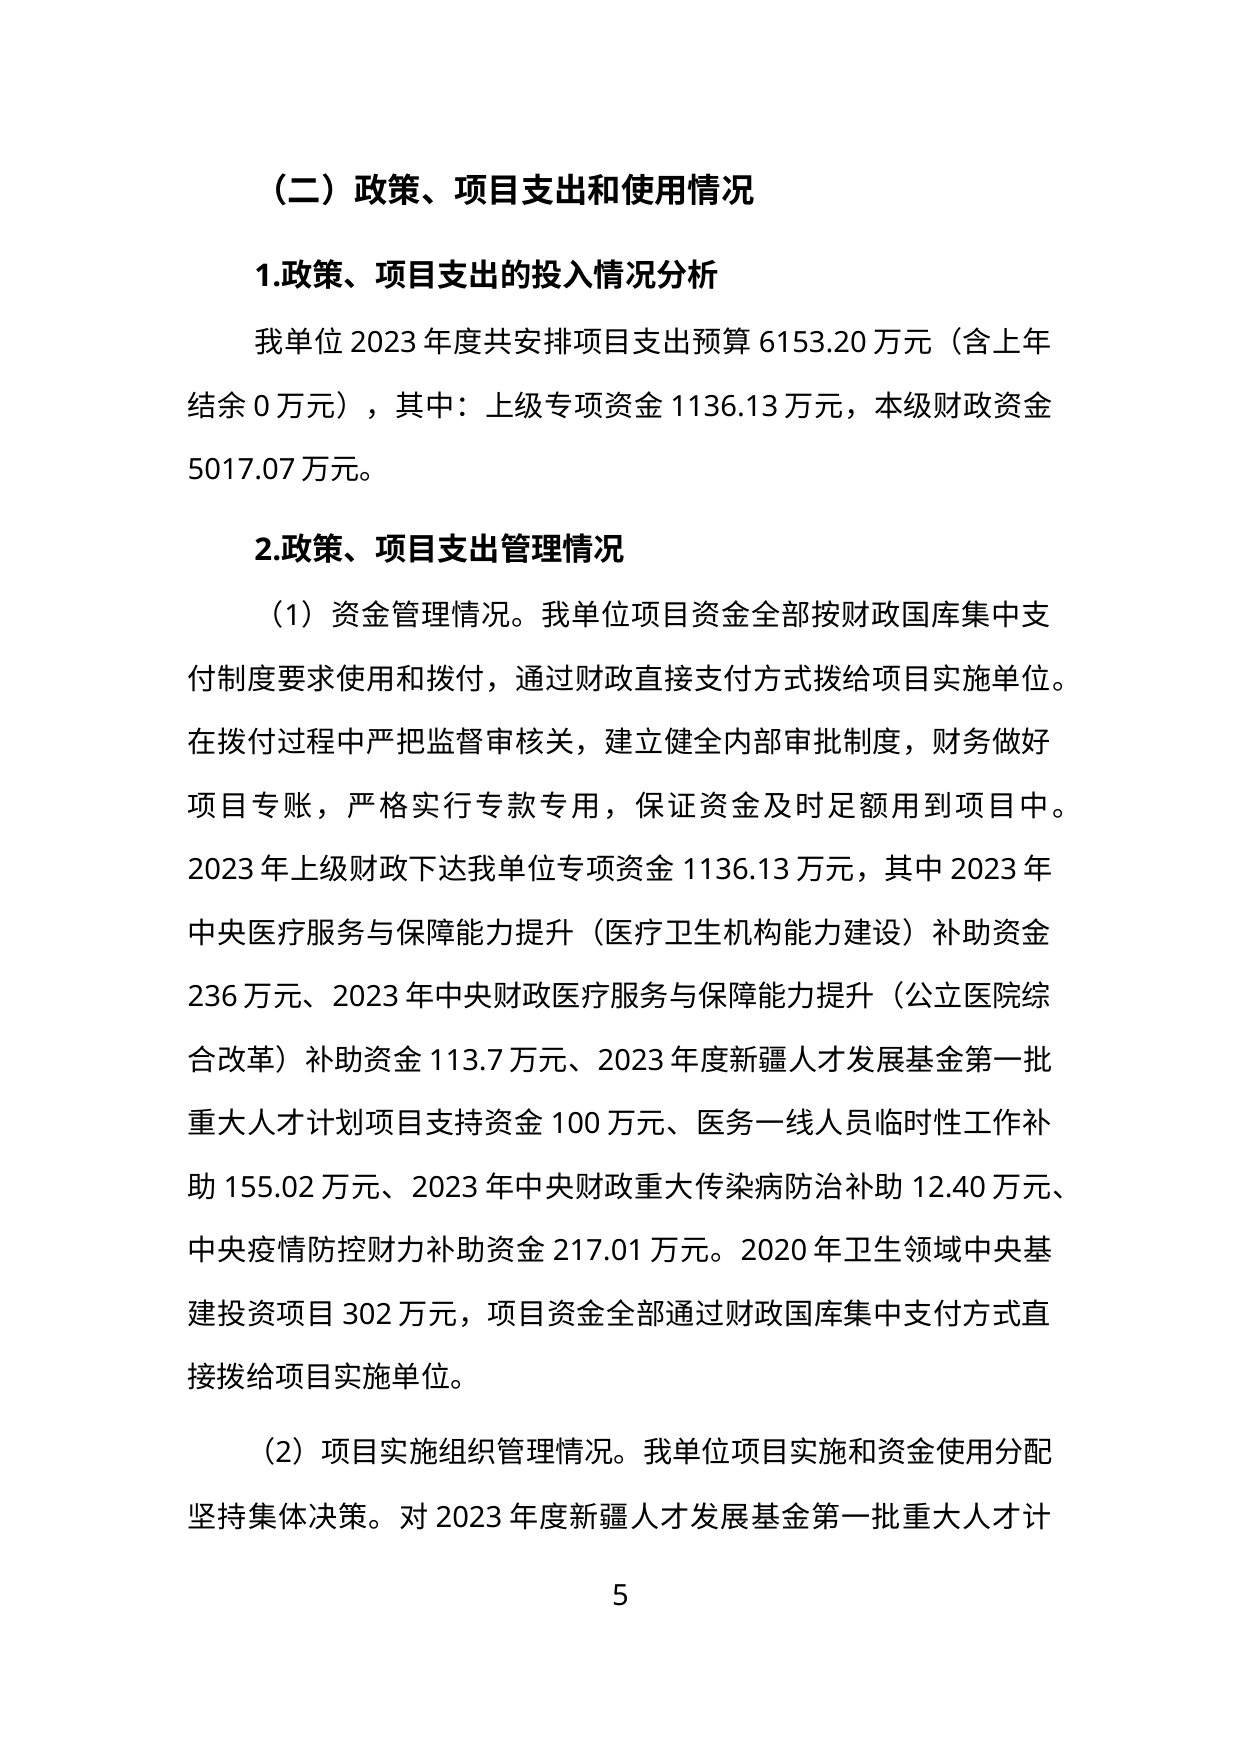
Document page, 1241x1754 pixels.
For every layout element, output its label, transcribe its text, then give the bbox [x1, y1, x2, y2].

subtitle 1.政策、项目支出的投入情况分析 [187, 250, 1053, 296]
subtitle 2.政策、项目支出管理情况 [187, 524, 1053, 569]
text 我单位2023年度共安排项目支出预算6153.20万元（含上年结余0万元），其中：上级专项资金1136.13万元，本级财政资金5017.07万元。 [187, 318, 1053, 488]
text （1）资金管理情况。我单位项目资金全部按财政国库集中支付制度要求使用和拨付，通过财政直接支付方式拨给项目实施单位。在拨付过程中严把监督审核关，建立健全内部审批制度，财务做好项目专账，严格实行专款专用，保证资金及时足额用到项目中。2023年上级财政下达我单位专项资金1136.13万元，其中2023年中央医疗服务与保障能力提升（医疗卫生机构能力建设）补助资金236万元、2023年中央财政医疗服务与保障能力提升（公立医院综合改革）补助资金113.7万元、2023年度新疆人才发展基金第一批重大人才计划项目支持资金100万元、医务一线人员临时性工作补助155.02万元、2023年中央财政重大传染病防治补助12.40万元、中央疫情防控财力补助资金217.01万元。2020年卫生领域中央基建投资项目302万元，项目资金全部通过财政国库集中支付方式直接拨给项目实施单位。 [187, 592, 1053, 1396]
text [187, 1417, 1053, 1547]
subtitle （二）政策、项目支出和使用情况 [187, 163, 1053, 212]
